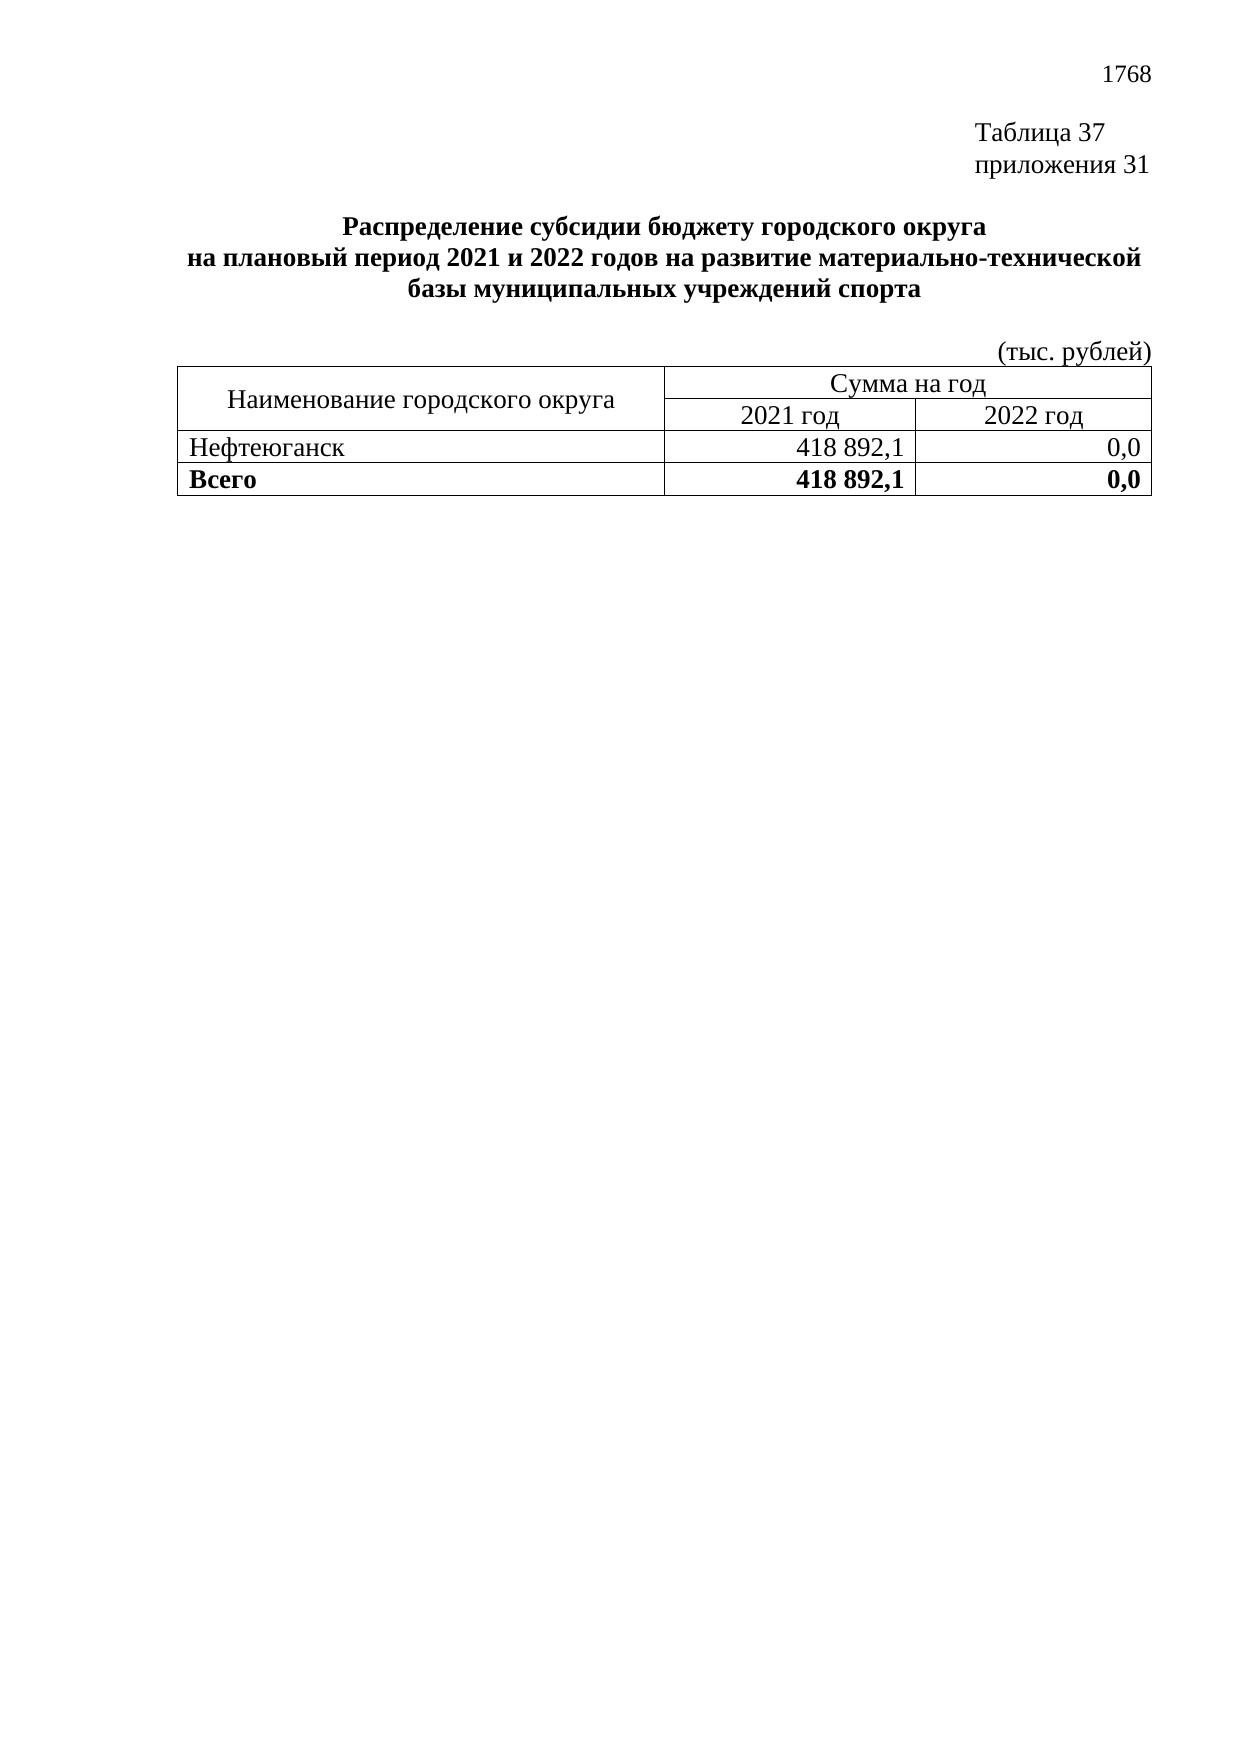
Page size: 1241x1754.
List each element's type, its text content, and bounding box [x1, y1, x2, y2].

table_cell 2022 год [916, 399, 1151, 430]
text на плановый период 2021 и 2022 годов на развитие материально-технической базы муниципальных учреждений спорта [177, 241, 1152, 303]
table_cell Нефтеюганск [178, 431, 664, 462]
table_cell 2021 год [665, 399, 915, 430]
table_cell 0,0 [916, 431, 1151, 462]
table_cell 418 892,1 [665, 463, 915, 494]
text (тыс. рублей) [177, 334, 1152, 366]
table_header Наименование городского округа [178, 367, 664, 430]
table_cell 0,0 [916, 463, 1151, 494]
table_cell Всего [178, 463, 664, 494]
text Распределение субсидии бюджету городского округа [177, 210, 1152, 241]
text приложения 31 [974, 148, 1181, 179]
table_cell 418 892,1 [665, 431, 915, 462]
text Таблица 37 [974, 117, 1181, 148]
table_header Сумма на год [665, 367, 1151, 398]
